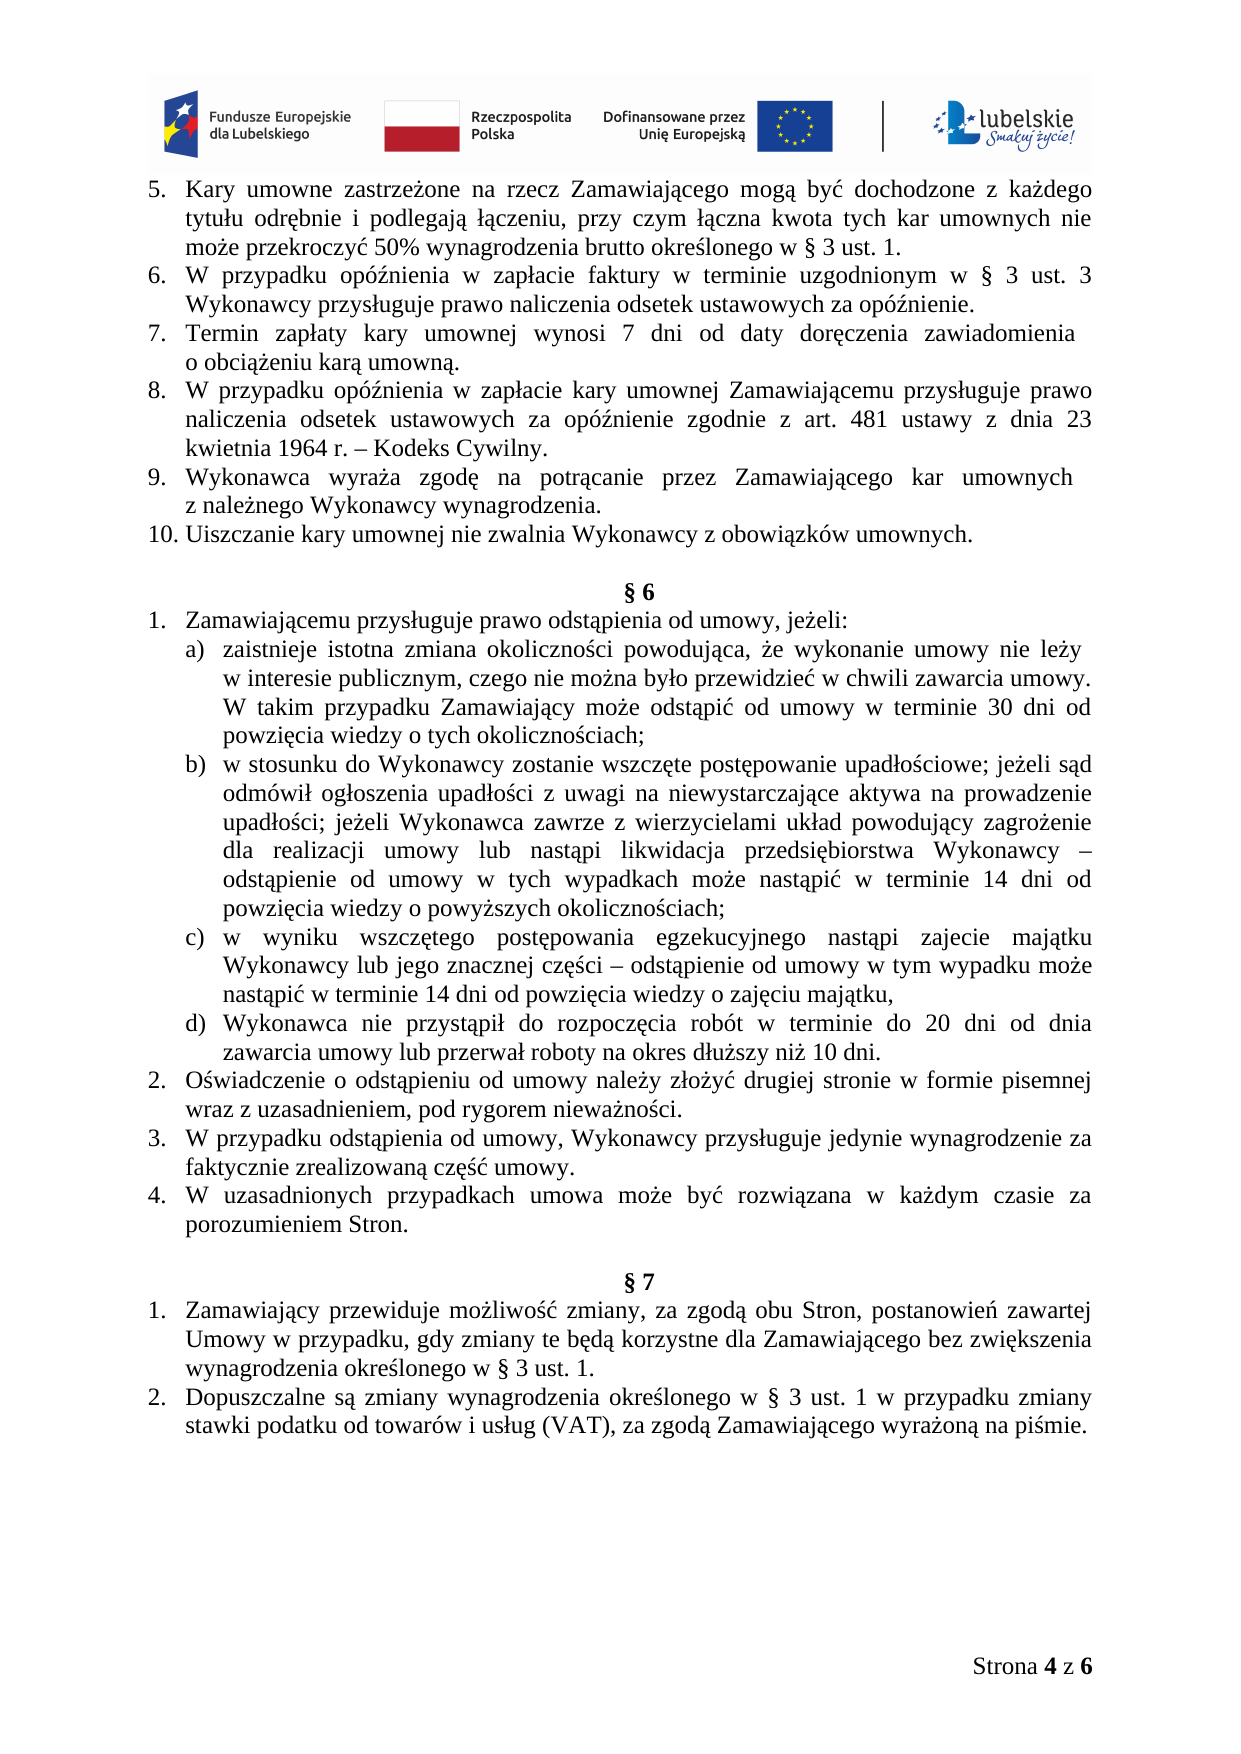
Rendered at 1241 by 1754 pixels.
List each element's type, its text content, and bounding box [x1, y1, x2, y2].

picture [147, 73, 1092, 175]
list w wyniku wszczętego postępowania egzekucyjnego nastąpi zajecie majątku Wykonawcy lub jego znacznej części – odstąpienie od umowy w tym wypadku może nastąpić w terminie 14 dni od powzięcia wiedzy o zajęciu majątku, [185, 922, 1093, 1008]
list Kary umowne zastrzeżone na rzecz Zamawiającego mogą być dochodzone z każdego tytułu odrębnie i podlegają łączeniu, przy czym łączna kwota tych kar umownych nie może przekroczyć 50% wynagrodzenia brutto określonego w § 3 ust. 1. [148, 174, 1093, 260]
list § 7 [185, 1267, 1093, 1295]
list Uiszczanie kary umownej nie zwalnia Wykonawcy z obowiązków umownych. [148, 519, 1093, 548]
list W przypadku odstąpienia od umowy, Wykonawcy przysługuje jedynie wynagrodzenie za faktycznie zrealizowaną część umowy. [148, 1123, 1093, 1180]
list Dopuszczalne są zmiany wynagrodzenia określonego w § 3 ust. 1 w przypadku zmiany stawki podatku od towarów i usług (VAT), za zgodą Zamawiającego wyrażoną na piśmie. [148, 1382, 1093, 1439]
list w stosunku do Wykonawcy zostanie wszczęte postępowanie upadłościowe; jeżeli sąd odmówił ogłoszenia upadłości z uwagi na niewystarczające aktywa na prowadzenie upadłości; jeżeli Wykonawca zawrze z wierzycielami układ powodujący zagrożenie dla realizacji umowy lub nastąpi likwidacja przedsiębiorstwa Wykonawcy – odstąpienie od umowy w tych wypadkach może nastąpić w terminie 14 dni od powzięcia wiedzy o powyższych okolicznościach; [185, 749, 1093, 922]
list Wykonawca wyraża zgodę na potrącanie przez Zamawiającego kar umownych z należnego Wykonawcy wynagrodzenia. [148, 462, 1093, 519]
list W przypadku opóźnienia w zapłacie kary umownej Zamawiającemu przysługuje prawo naliczenia odsetek ustawowych za opóźnienie zgodnie z art. 481 ustawy z dnia 23 kwietnia 1964 r. – Kodeks Cywilny. [148, 375, 1093, 462]
list Termin zapłaty kary umownej wynosi 7 dni od daty doręczenia zawiadomienia o obciążeniu karą umowną. [148, 318, 1093, 375]
list W przypadku opóźnienia w zapłacie faktury w terminie uzgodnionym w § 3 ust. 3 Wykonawcy przysługuje prawo naliczenia odsetek ustawowych za opóźnienie. [148, 260, 1093, 318]
list Zamawiający przewiduje możliwość zmiany, za zgodą obu Stron, postanowień zawartej Umowy w przypadku, gdy zmiany te będą korzystne dla Zamawiającego bez zwiększenia wynagrodzenia określonego w § 3 ust. 1. [148, 1295, 1093, 1382]
list zaistnieje istotna zmiana okoliczności powodująca, że wykonanie umowy nie leży w interesie publicznym, czego nie można było przewidzieć w chwili zawarcia umowy. W takim przypadku Zamawiający może odstąpić od umowy w terminie 30 dni od powzięcia wiedzy o tych okolicznościach; [185, 634, 1093, 749]
list Zamawiającemu przysługuje prawo odstąpienia od umowy, jeżeli: [148, 605, 1093, 634]
list W uzasadnionych przypadkach umowa może być rozwiązana w każdym czasie za porozumieniem Stron. [148, 1180, 1093, 1238]
list Wykonawca nie przystąpił do rozpoczęcia robót w terminie do 20 dni od dnia zawarcia umowy lub przerwał roboty na okres dłuższy niż 10 dni. [185, 1008, 1093, 1065]
list Oświadczenie o odstąpieniu od umowy należy złożyć drugiej stronie w formie pisemnej wraz z uzasadnieniem, pod rygorem nieważności. [148, 1065, 1093, 1123]
list § 6 [185, 577, 1093, 605]
